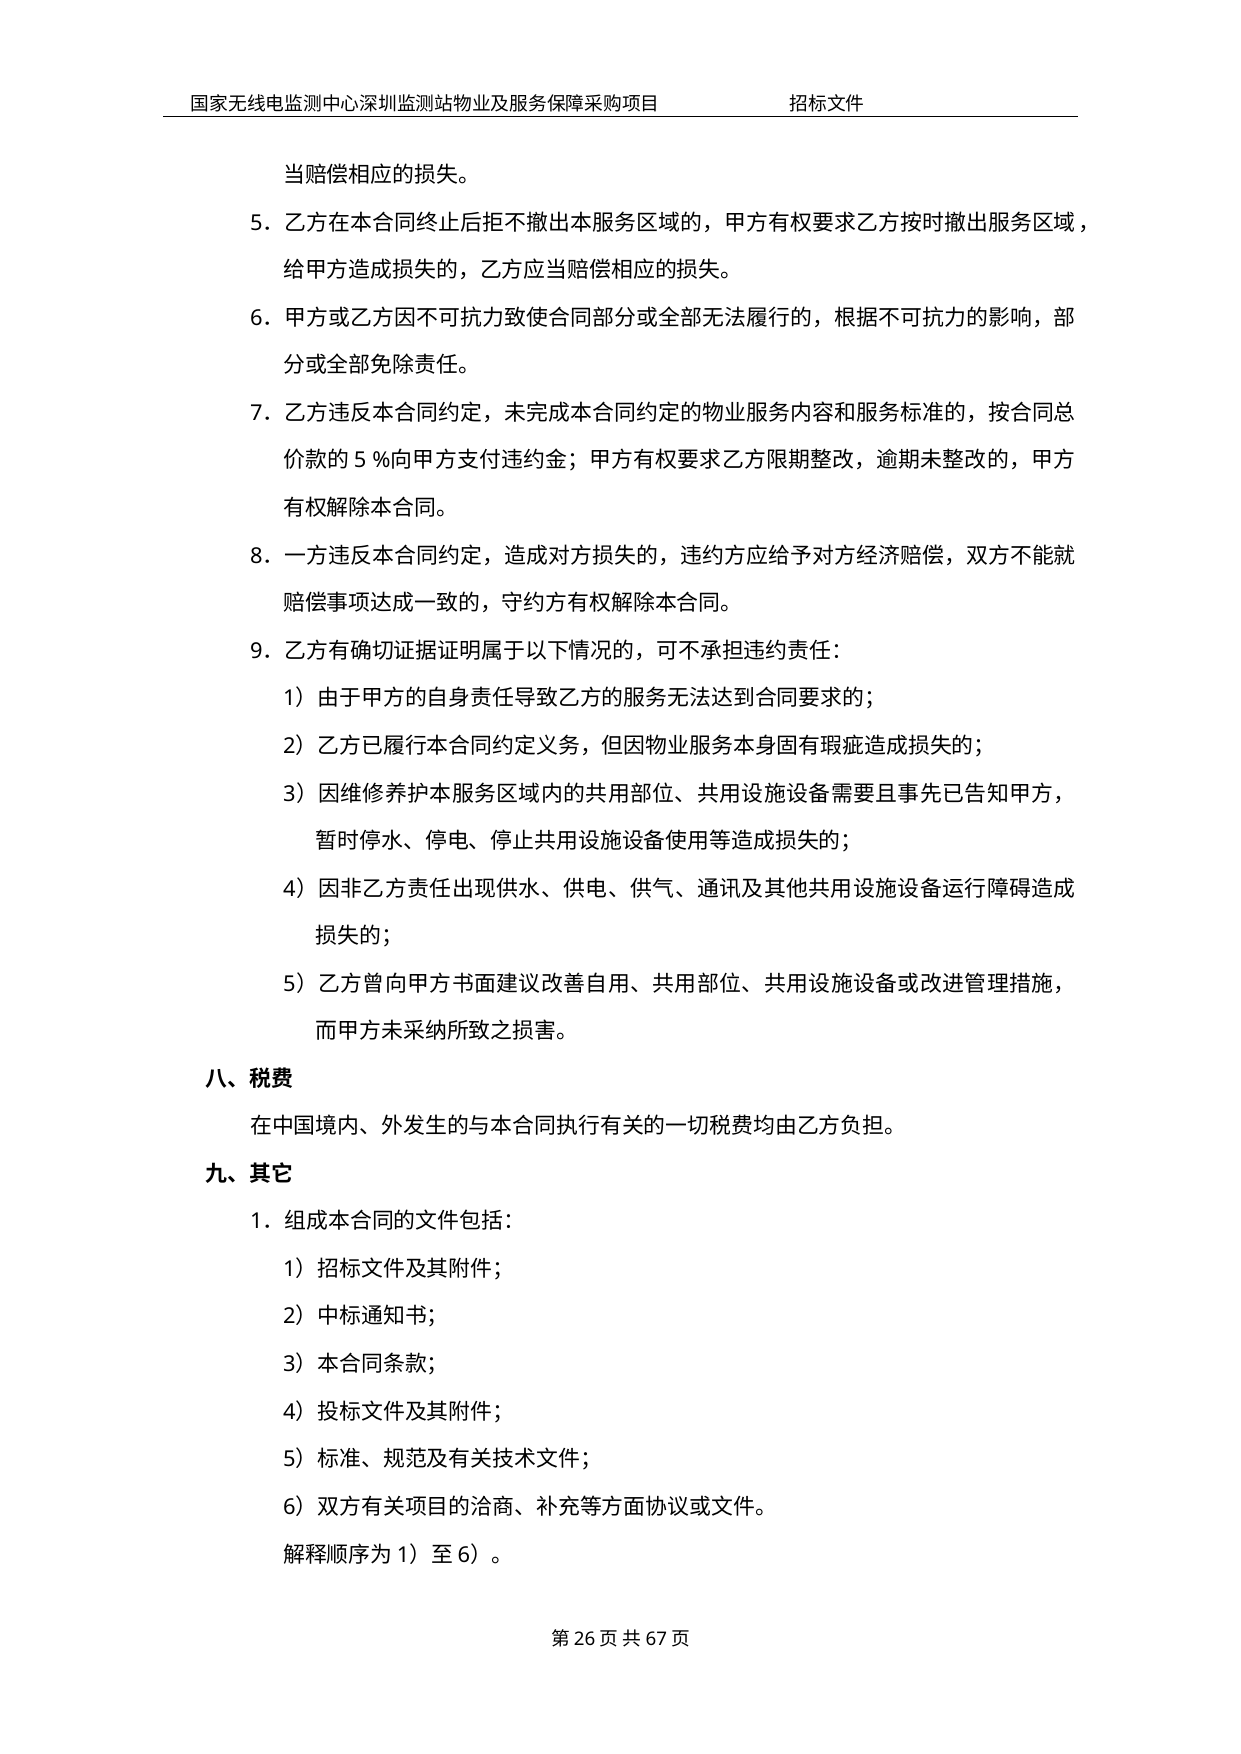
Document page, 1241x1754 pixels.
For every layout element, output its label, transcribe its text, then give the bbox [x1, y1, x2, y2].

text 2）乙方已履行本合同约定义务，但因物业服务本身固有瑕疵造成损失的； [283, 728, 1078, 760]
text 八、税费 [162, 1061, 1078, 1092]
text 4）投标文件及其附件； [283, 1394, 1078, 1426]
text 6）双方有关项目的洽商、补充等方面协议或文件。 [283, 1489, 1078, 1521]
text 1）由于甲方的自身责任导致乙方的服务无法达到合同要求的； [283, 680, 1078, 712]
text 7．乙方违反本合同约定，未完成本合同约定的物业服务内容和服务标准的，按合同总价款的5 %向甲方支付违约金；甲方有权要求乙方限期整改，逾期未整改的，甲方有权解除本合同。 [250, 395, 1078, 522]
text 3）因维修养护本服务区域内的共用部位、共用设施设备需要且事先已告知甲方，暂时停水、停电、停止共用设施设备使用等造成损失的； [283, 776, 1078, 855]
text 3）本合同条款； [283, 1346, 1078, 1378]
text 解释顺序为1）至6）。 [162, 1537, 1078, 1568]
text 6．甲方或乙方因不可抗力致使合同部分或全部无法履行的，根据不可抗力的影响，部分或全部免除责任。 [250, 300, 1078, 379]
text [250, 157, 1078, 189]
text 1）招标文件及其附件； [283, 1251, 1078, 1283]
text 8．一方违反本合同约定，造成对方损失的，违约方应给予对方经济赔偿，双方不能就赔偿事项达成一致的，守约方有权解除本合同。 [250, 538, 1078, 617]
text 在中国境内、外发生的与本合同执行有关的一切税费均由乙方负担。 [162, 1108, 1078, 1140]
text 4）因非乙方责任出现供水、供电、供气、通讯及其他共用设施设备运行障碍造成损失的； [283, 871, 1078, 950]
text 九、其它 [162, 1156, 1078, 1187]
text 9．乙方有确切证据证明属于以下情况的，可不承担违约责任： [250, 633, 1078, 664]
text 1．组成本合同的文件包括： [162, 1203, 1078, 1235]
text 5）标准、规范及有关技术文件； [283, 1441, 1078, 1473]
text 5）乙方曾向甲方书面建议改善自用、共用部位、共用设施设备或改进管理措施，而甲方未采纳所致之损害。 [283, 966, 1078, 1045]
text 5．乙方在本合同终止后拒不撤出本服务区域的，甲方有权要求乙方按时撤出服务区域，给甲方造成损失的，乙方应当赔偿相应的损失。 [250, 205, 1078, 284]
text 2）中标通知书； [283, 1298, 1078, 1330]
